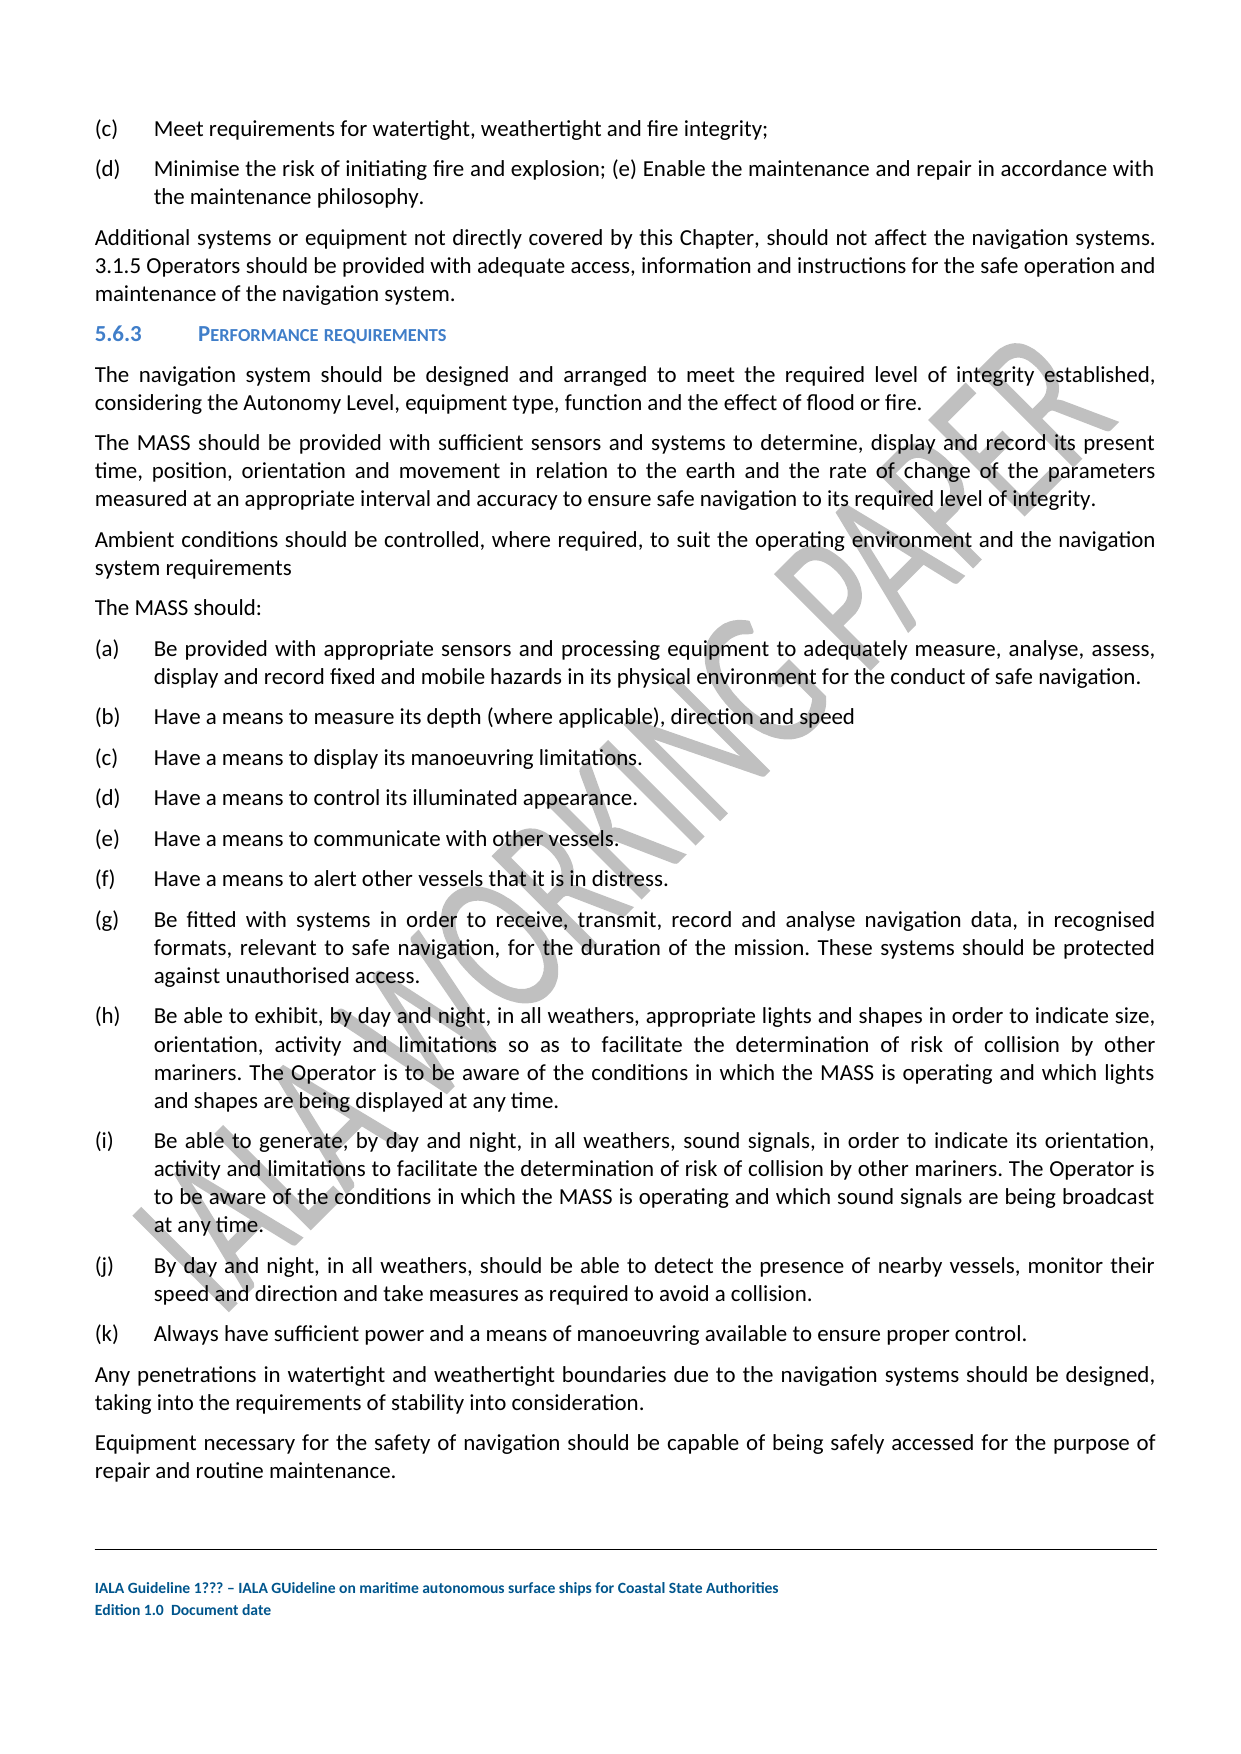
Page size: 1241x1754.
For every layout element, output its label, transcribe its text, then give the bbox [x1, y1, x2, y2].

text The navigation system should be designed and arranged to meet the required level of integrity established, considering the Autonomy Level, equipment type, function and the effect of flood or fire. [94, 360, 1157, 416]
list Have a means to display its manoeuvring limitations. [94, 743, 1157, 771]
text Any penetrations in watertight and weathertight boundaries due to the navigation systems should be designed, taking into the requirements of stability into consideration. [94, 1360, 1157, 1416]
list By day and night, in all weathers, should be able to detect the presence of nearby vessels, monitor their speed and direction and take measures as required to avoid a collision. [94, 1251, 1157, 1307]
list Have a means to communicate with other vessels. [94, 824, 1157, 852]
list Meet requirements for watertight, weathertight and fire integrity; [94, 114, 1157, 142]
text The MASS should: [94, 593, 1157, 621]
list Always have sufficient power and a means of manoeuvring available to ensure proper control. [94, 1319, 1157, 1347]
list Have a means to measure its depth (where applicable), direction and speed [94, 702, 1157, 731]
subtitle Performance requirements [94, 319, 1069, 347]
text Additional systems or equipment not directly covered by this Chapter, should not affect the navigation systems. 3.1.5 Operators should be provided with adequate access, information and instructions for the safe operation and maintenance of the navigation system. [94, 223, 1157, 307]
list Be able to exhibit, by day and night, in all weathers, appropriate lights and shapes in order to indicate size, orientation, activity and limitations so as to facilitate the determination of risk of collision by other mariners. The Operator is to be aware of the conditions in which the MASS is operating and which lights and shapes are being displayed at any time. [94, 1002, 1157, 1114]
text Equipment necessary for the safety of navigation should be capable of being safely accessed for the purpose of repair and routine maintenance. [94, 1428, 1157, 1484]
list Be able to generate, by day and night, in all weathers, sound signals, in order to indicate its orientation, activity and limitations to facilitate the determination of risk of collision by other mariners. The Operator is to be aware of the conditions in which the MASS is operating and which sound signals are being broadcast at any time. [94, 1126, 1157, 1238]
list Have a means to alert other vessels that it is in distress. [94, 864, 1157, 893]
list Be fitted with systems in order to receive, transmit, record and analyse navigation data, in recognised formats, relevant to safe navigation, for the duration of the mission. These systems should be protected against unauthorised access. [94, 905, 1157, 989]
list Have a means to control its illuminated appearance. [94, 783, 1157, 812]
text The MASS should be provided with sufficient sensors and systems to determine, display and record its present time, position, orientation and movement in relation to the earth and the rate of change of the parameters measured at an appropriate interval and accuracy to ensure safe navigation to its required level of integrity. [94, 428, 1157, 512]
text Ambient conditions should be controlled, where required, to suit the operating environment and the navigation system requirements [94, 525, 1157, 581]
list Be provided with appropriate sensors and processing equipment to adequately measure, analyse, assess, display and record fixed and mobile hazards in its physical environment for the conduct of safe navigation. [94, 634, 1157, 690]
list Minimise the risk of initiating fire and explosion; (e) Enable the maintenance and repair in accordance with the maintenance philosophy. [94, 154, 1157, 210]
